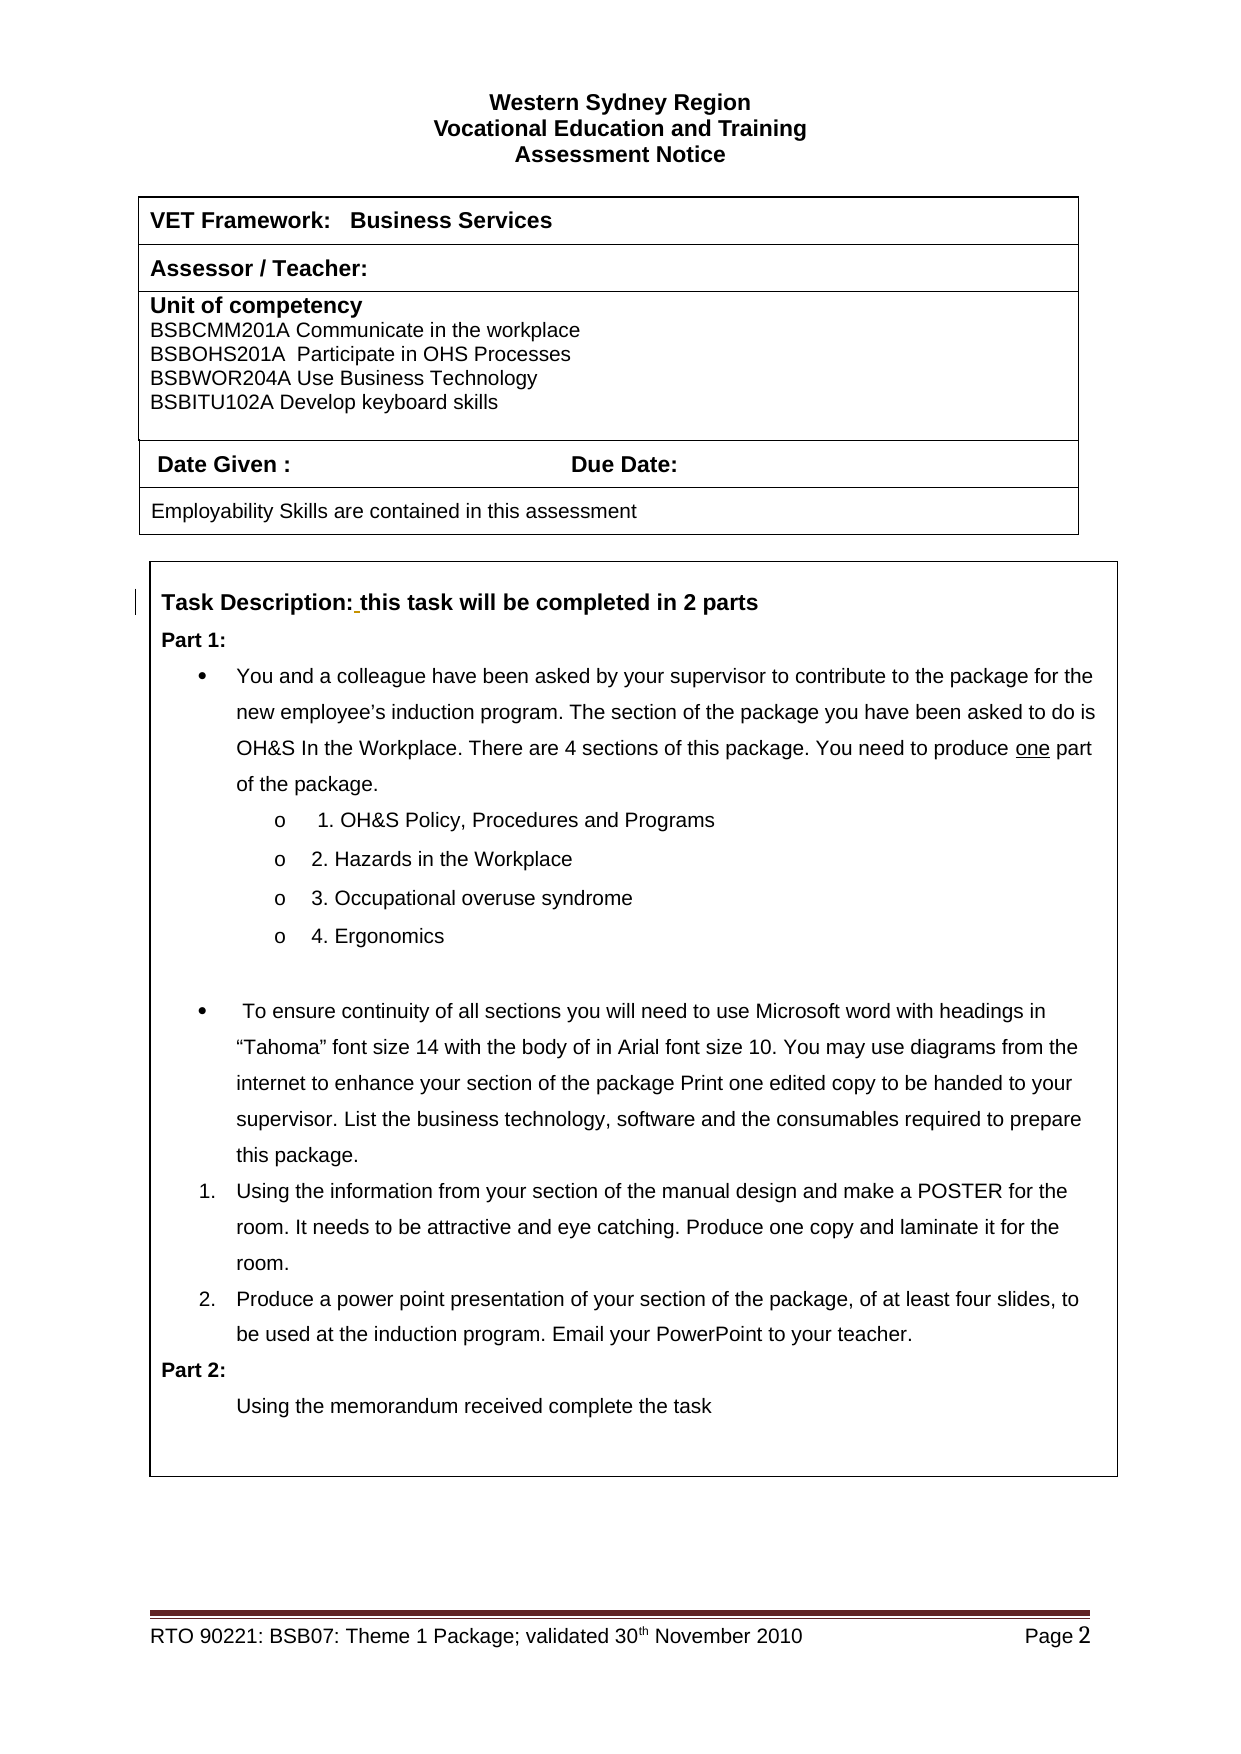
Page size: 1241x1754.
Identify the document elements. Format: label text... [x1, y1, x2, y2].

table_cell Date Given : Due Date: [140, 441, 1078, 487]
table_cell Assessor / Teacher: [139, 245, 1078, 291]
subtitle Western Sydney Region [150, 89, 1090, 115]
table_header Task Description:this task will be completed in 2 parts Part 1: You and a colleague have been asked by your supervisor to contribute to the package for the new employee’s induction program. The section of the package you have been asked to do is OH&S In the Workplace. There are 4 sections of this package. You need to produce one part of the package. 1. OH&S Policy, Procedures and Programs 2. Hazards in the Workplace 3. Occupational overuse syndrome 4. Ergonomics To ensure continuity of all sections you will need to use Microsoft word with headings in “Tahoma” font size 14 with the body of in Arial font size 10. You may use diagrams from the internet to enhance your section of the package Print one edited copy to be handed to your supervisor. List the business technology, software and the consumables required to prepare this package. Using the information from your section of the manual design and make a POSTER for the room. It needs to be attractive and eye catching. Produce one copy and laminate it for the room. Produce a power point presentation of your section of the package, of at least four slides, to be used at the induction program. Email your PowerPoint to your teacher. Part 2: Using the memorandum received complete the task [151, 562, 1117, 1476]
subtitle Assessment Notice [150, 141, 1090, 168]
table_cell Unit of competency BSBCMM201A Communicate in the workplace BSBOHS201A Participate in OHS Processes BSBWOR204A Use Business Technology BSBITU102A Develop keyboard skills [139, 292, 1078, 440]
table_header VET Framework: Business Services [139, 198, 1078, 244]
subtitle Vocational Education and Training [150, 115, 1090, 141]
table_cell Employability Skills are contained in this assessment [140, 488, 1078, 534]
